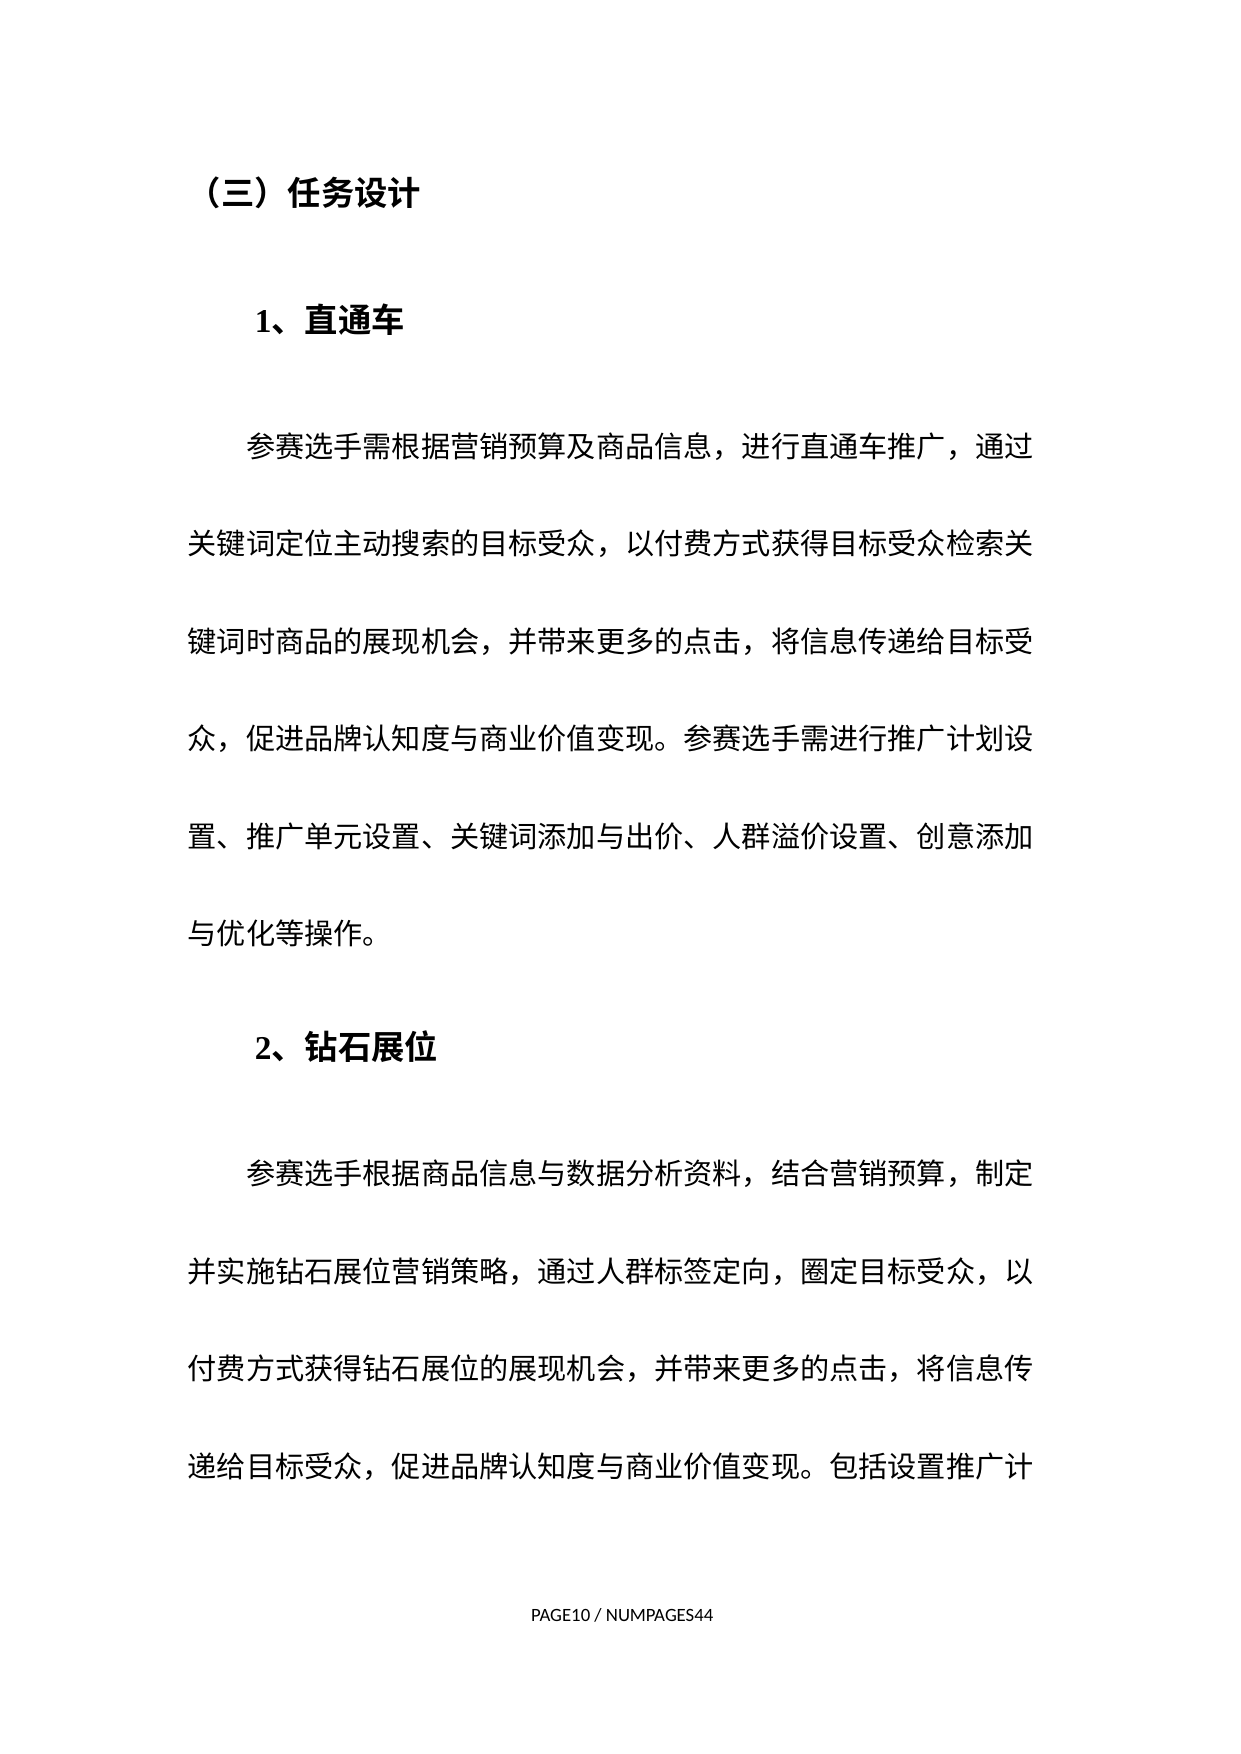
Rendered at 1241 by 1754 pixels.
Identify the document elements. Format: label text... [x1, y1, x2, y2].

subtitle 直通车 [187, 285, 1053, 350]
subtitle （三）任务设计 [187, 158, 1053, 223]
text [187, 1139, 1053, 1497]
subtitle 钻石展位 [187, 1013, 1053, 1078]
text 参赛选手需根据营销预算及商品信息，进行直通车推广，通过关键词定位主动搜索的目标受众，以付费方式获得目标受众检索关键词时商品的展现机会，并带来更多的点击，将信息传递给目标受众，促进品牌认知度与商业价值变现。参赛选手需进行推广计划设置、推广单元设置、关键词添加与出价、人群溢价设置、创意添加与优化等操作。 [187, 412, 1053, 964]
